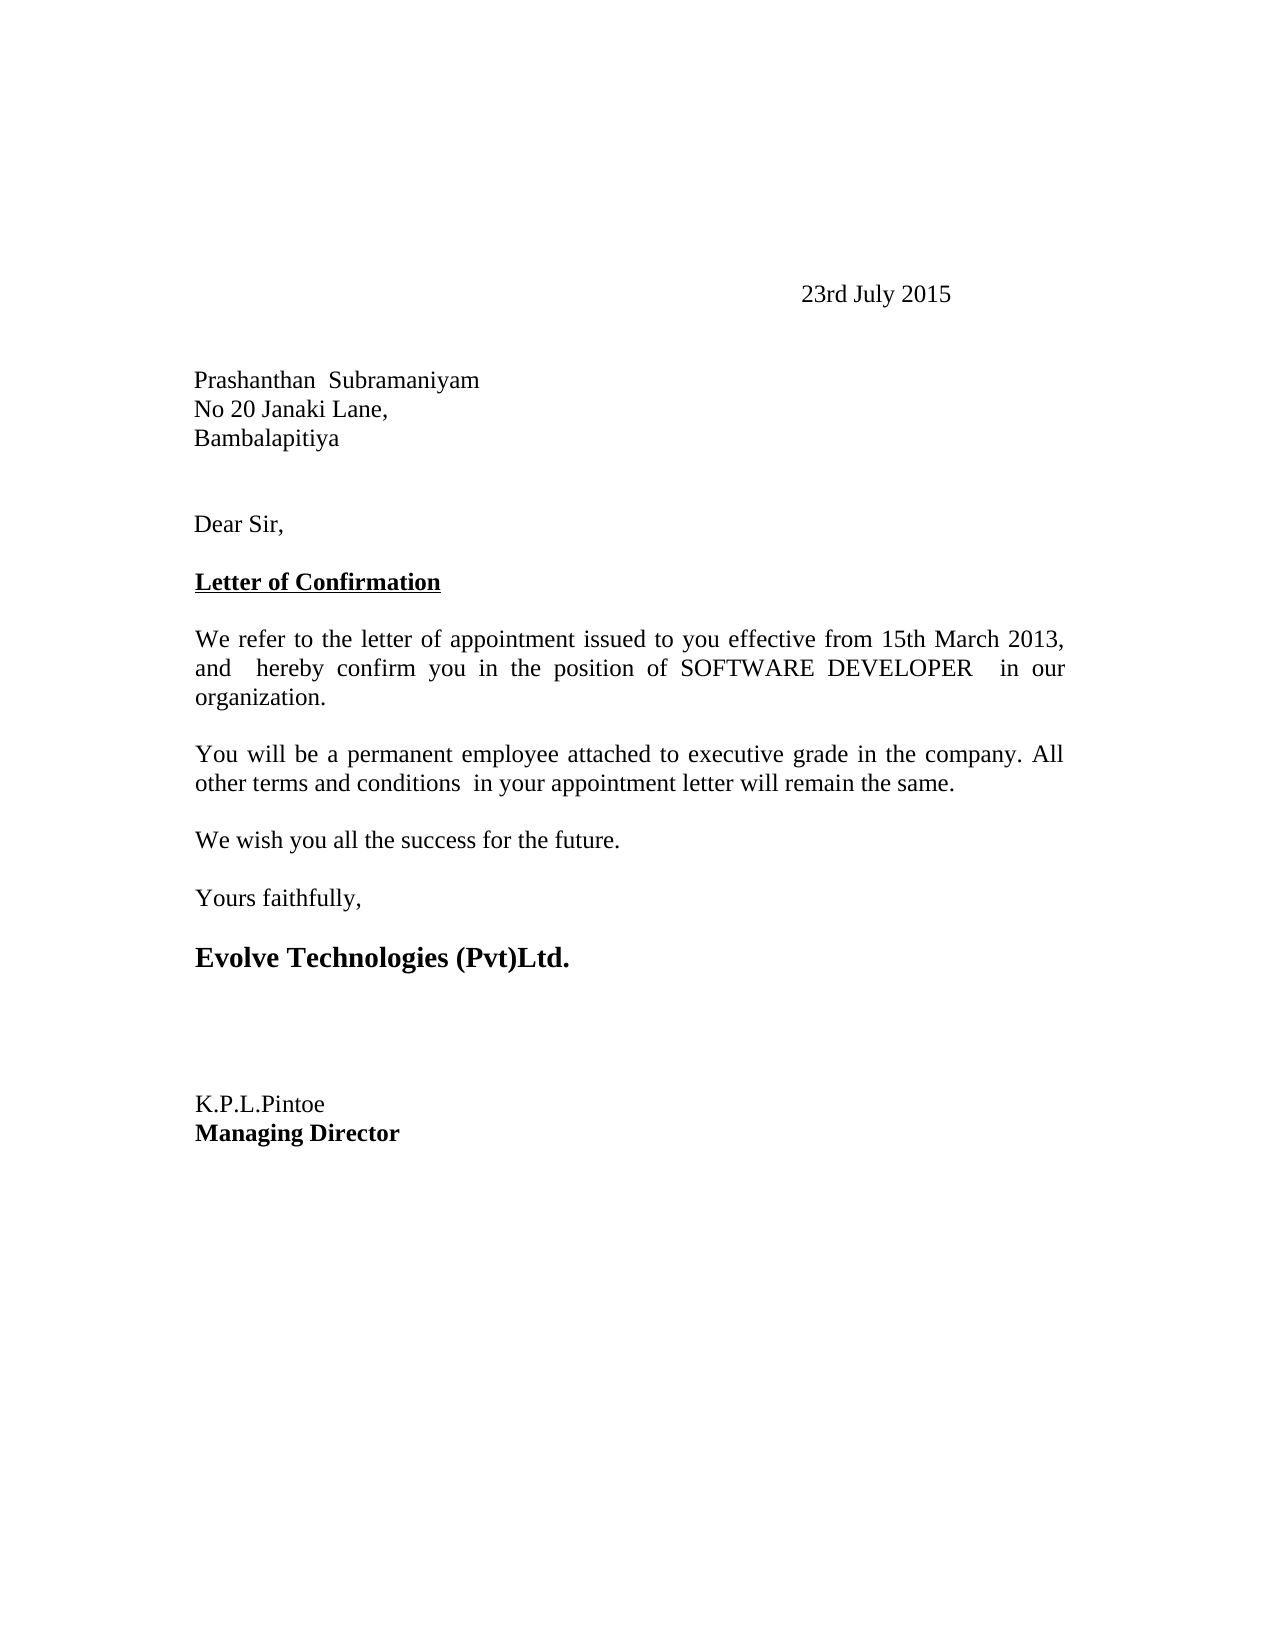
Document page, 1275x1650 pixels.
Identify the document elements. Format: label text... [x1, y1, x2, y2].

text Dear Sir, [150, 509, 1125, 538]
text Prashanthan Subramaniyam [150, 366, 1125, 394]
text Bambalapitiya [150, 423, 1125, 452]
text K.P.L.Pintoe [195, 1089, 1065, 1118]
text Managing Director [195, 1118, 1065, 1147]
text Yours faithfully, [195, 883, 1065, 912]
text Letter of Confirmation [195, 567, 1065, 596]
text You will be a permanent employee attached to executive grade in the company. All other terms and conditions in your appointment letter will remain the same. [195, 739, 1065, 797]
text We wish you all the success for the future. [195, 826, 1065, 854]
text Evolve Technologies (Pvt)Ltd. [195, 941, 1065, 974]
text 23rd July 2015 [195, 279, 1065, 308]
text No 20 Janaki Lane, [150, 394, 1125, 423]
text We refer to the letter of appointment issued to you effective from 15th March 2013, and hereby confirm you in the position of SOFTWARE DEVELOPER in our organization. [195, 624, 1065, 711]
